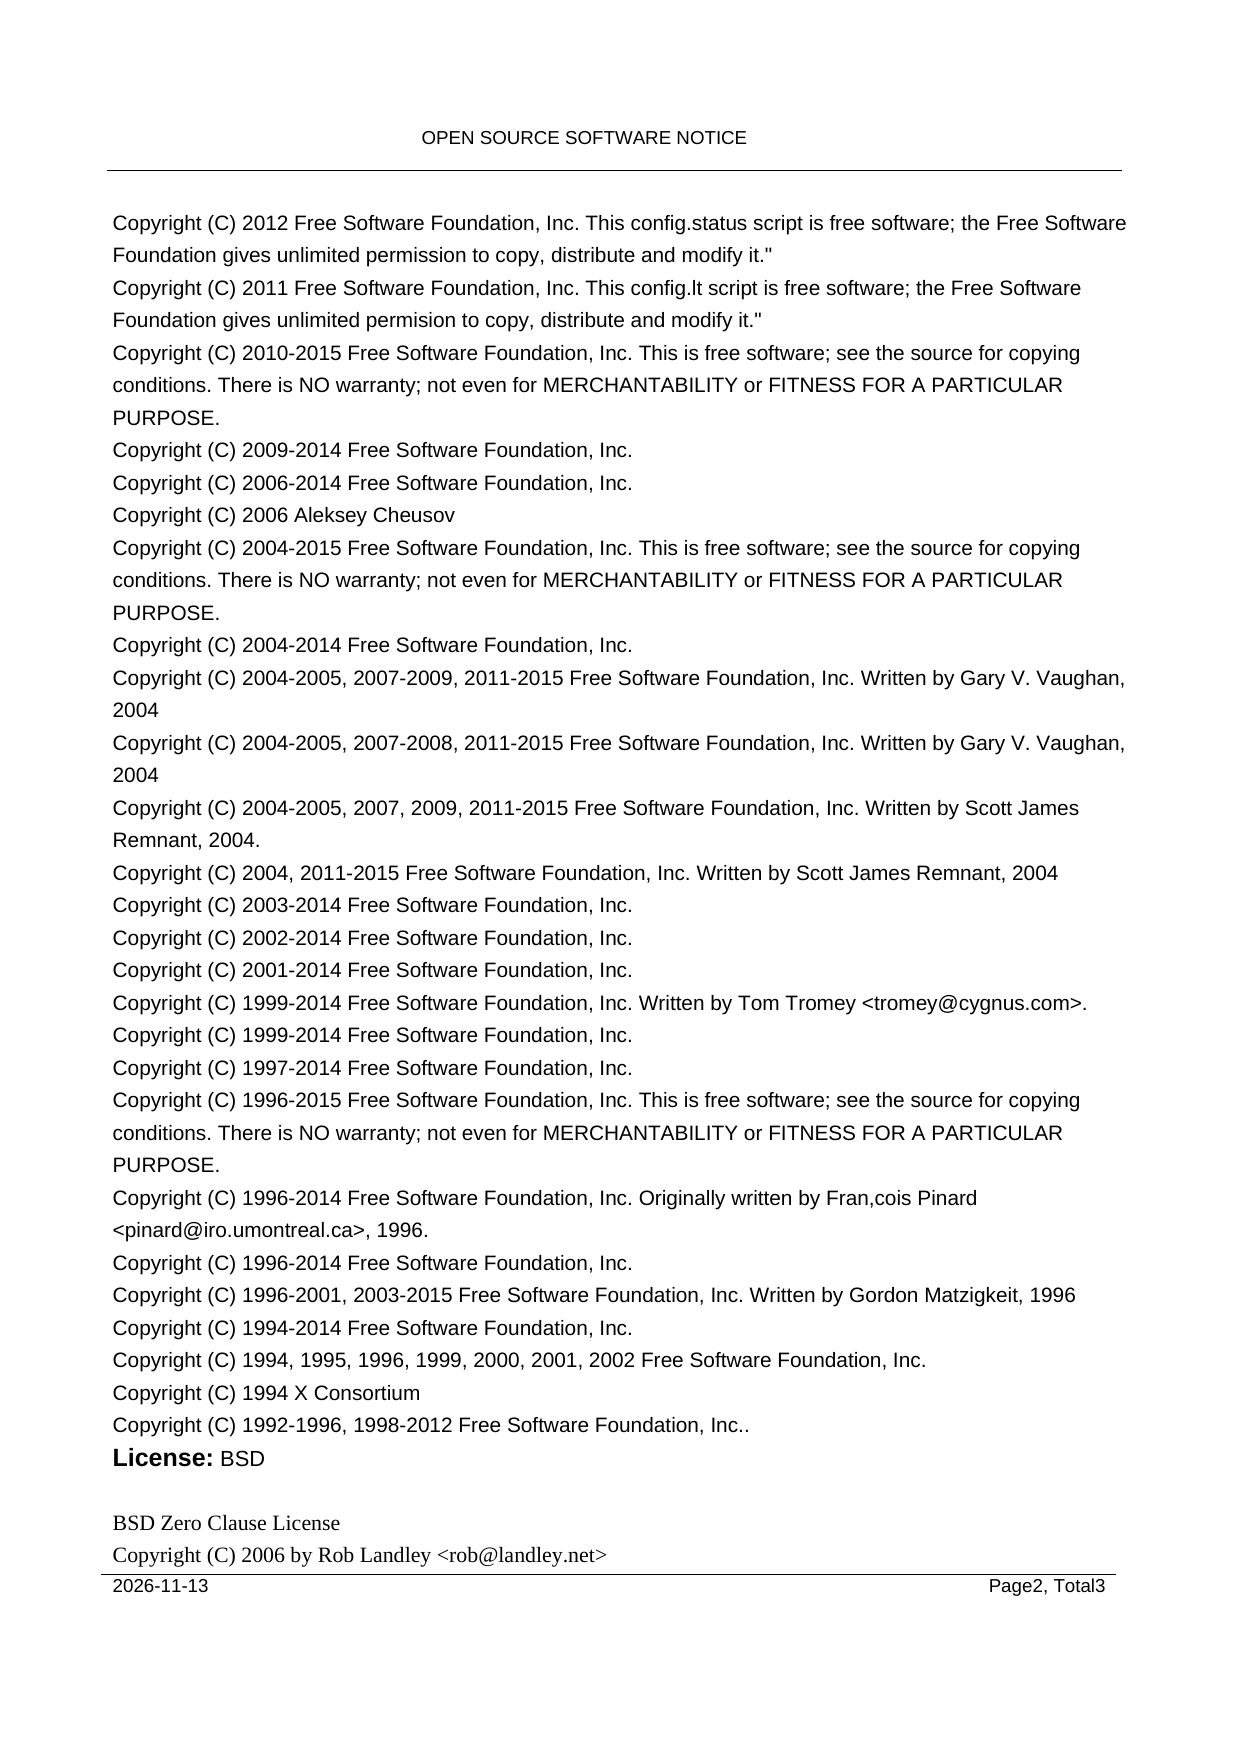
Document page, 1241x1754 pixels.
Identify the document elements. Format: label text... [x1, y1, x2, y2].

text Copyright (C) 1996-2001, 2003-2015 Free Software Foundation, Inc. Written by Gordon Matzigkeit, 1996 [112, 1279, 1128, 1311]
text Copyright (C) 1994, 1995, 1996, 1999, 2000, 2001, 2002 Free Software Foundation, Inc. [112, 1344, 1128, 1376]
text Copyright (C) 1996-2014 Free Software Foundation, Inc. [112, 1246, 1128, 1279]
text Copyright (C) 2004, 2011-2015 Free Software Foundation, Inc. Written by Scott James Remnant, 2004 [112, 856, 1128, 889]
text Copyright (C) 1999-2014 Free Software Foundation, Inc. Written by Tom Tromey <tromey@cygnus.com>. [112, 986, 1128, 1019]
text Copyright (C) 1994 X Consortium [112, 1376, 1128, 1409]
text Copyright (C) 1992-1996, 1998-2012 Free Software Foundation, Inc.. [112, 1409, 1128, 1441]
text Copyright (C) 2004-2005, 2007, 2009, 2011-2015 Free Software Foundation, Inc. Written by Scott James Remnant, 2004. [112, 791, 1128, 856]
text Copyright (C) 2012 Free Software Foundation, Inc. This config.status script is free software; the Free Software Foundation gives unlimited permission to copy, distribute and modify it." [112, 206, 1128, 271]
text Copyright (C) 2004-2014 Free Software Foundation, Inc. [112, 629, 1128, 661]
text Copyright (C) 2010-2015 Free Software Foundation, Inc. This is free software; see the source for copying conditions. There is NO warranty; not even for MERCHANTABILITY or FITNESS FOR A PARTICULAR PURPOSE. [112, 336, 1128, 434]
text Copyright (C) 1999-2014 Free Software Foundation, Inc. [112, 1019, 1128, 1051]
text Copyright (C) 1994-2014 Free Software Foundation, Inc. [112, 1311, 1128, 1344]
text Copyright (C) 1996-2015 Free Software Foundation, Inc. This is free software; see the source for copying conditions. There is NO warranty; not even for MERCHANTABILITY or FITNESS FOR A PARTICULAR PURPOSE. [112, 1084, 1128, 1181]
text Copyright (C) 2011 Free Software Foundation, Inc. This config.lt script is free software; the Free Software Foundation gives unlimited permision to copy, distribute and modify it." [112, 271, 1128, 336]
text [112, 1441, 1128, 1571]
text Copyright (C) 2006 Aleksey Cheusov [112, 499, 1128, 531]
text Copyright (C) 2004-2015 Free Software Foundation, Inc. This is free software; see the source for copying conditions. There is NO warranty; not even for MERCHANTABILITY or FITNESS FOR A PARTICULAR PURPOSE. [112, 531, 1128, 629]
text Copyright (C) 2004-2005, 2007-2008, 2011-2015 Free Software Foundation, Inc. Written by Gary V. Vaughan, 2004 [112, 726, 1128, 791]
text Copyright (C) 2001-2014 Free Software Foundation, Inc. [112, 954, 1128, 986]
text Copyright (C) 2006-2014 Free Software Foundation, Inc. [112, 466, 1128, 499]
text Copyright (C) 2009-2014 Free Software Foundation, Inc. [112, 434, 1128, 466]
text Copyright (C) 2004-2005, 2007-2009, 2011-2015 Free Software Foundation, Inc. Written by Gary V. Vaughan, 2004 [112, 661, 1128, 726]
text Copyright (C) 1997-2014 Free Software Foundation, Inc. [112, 1051, 1128, 1084]
text Copyright (C) 1996-2014 Free Software Foundation, Inc. Originally written by Fran,cois Pinard <pinard@iro.umontreal.ca>, 1996. [112, 1181, 1128, 1246]
text Copyright (C) 2002-2014 Free Software Foundation, Inc. [112, 921, 1128, 954]
text Copyright (C) 2003-2014 Free Software Foundation, Inc. [112, 889, 1128, 921]
